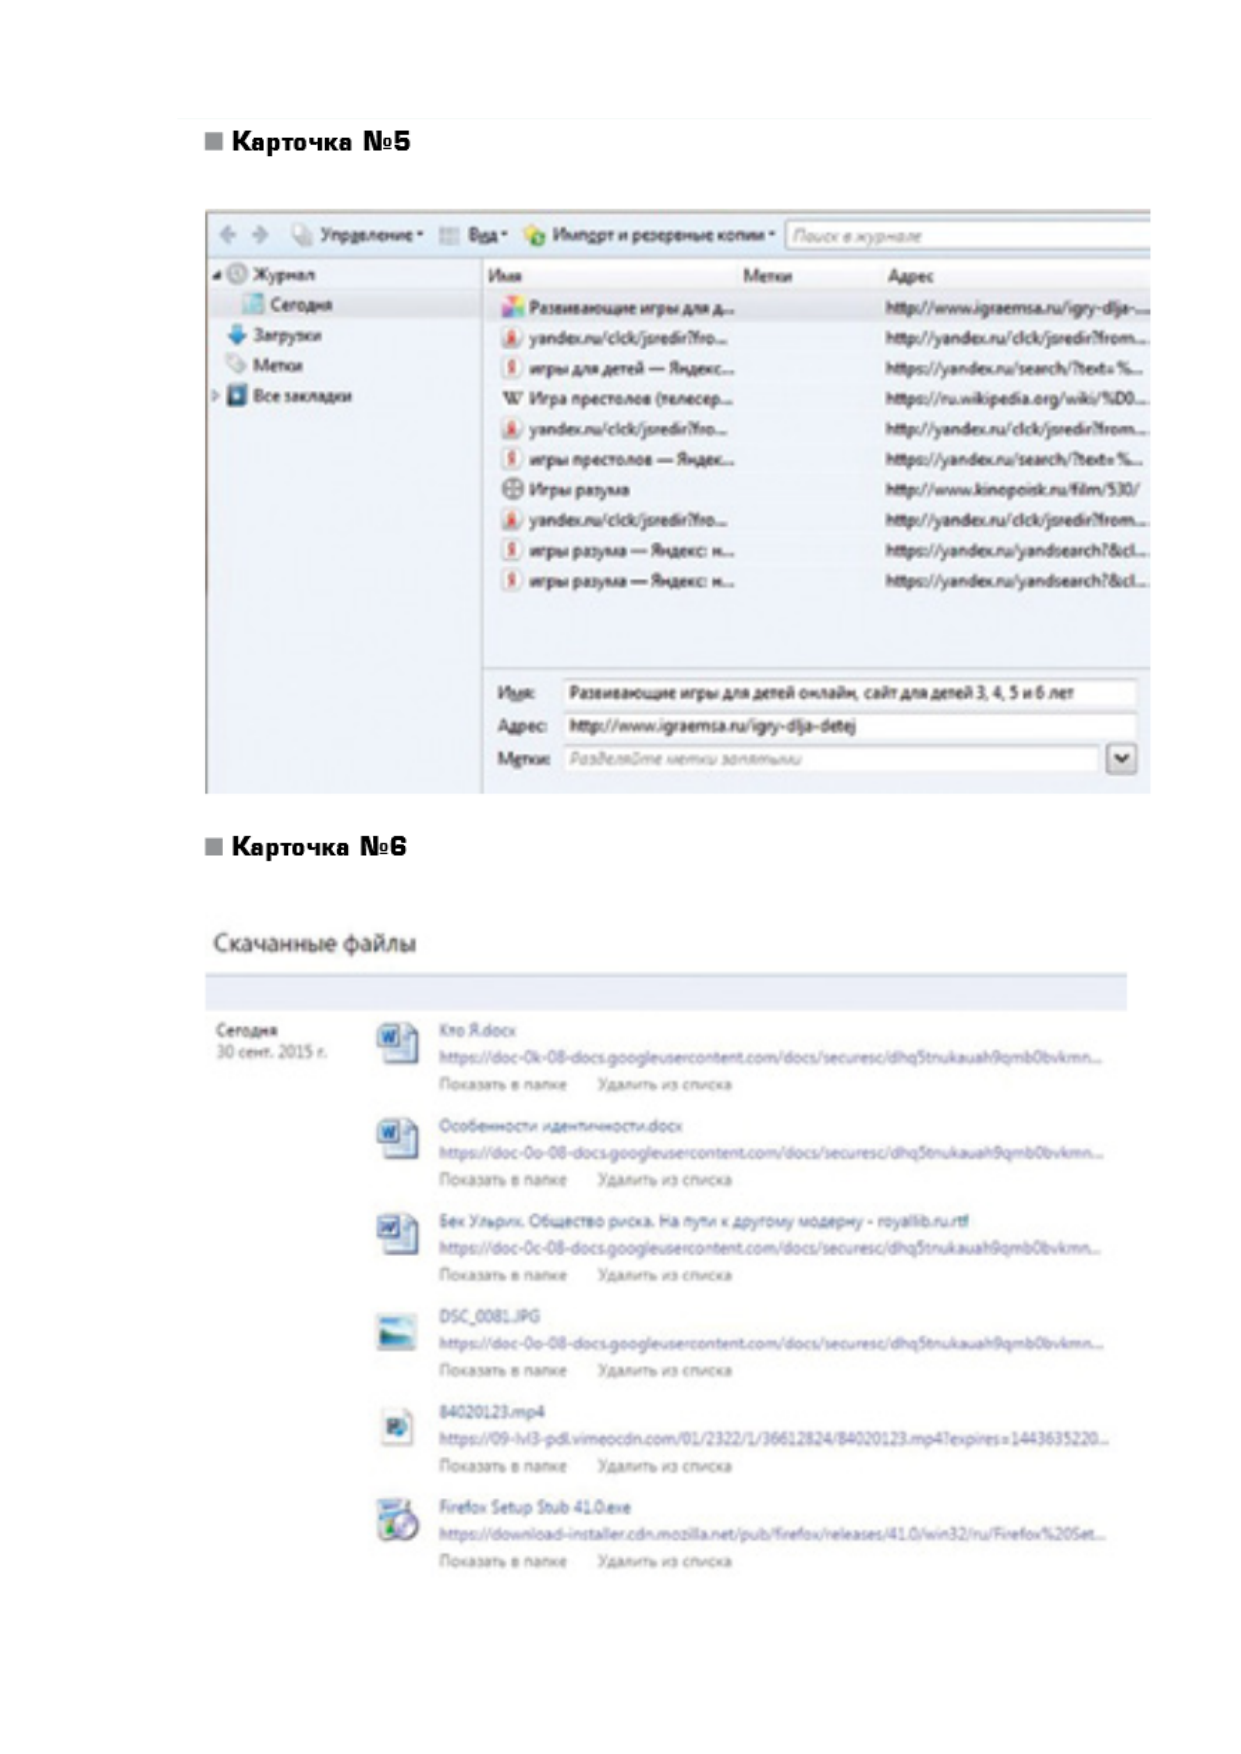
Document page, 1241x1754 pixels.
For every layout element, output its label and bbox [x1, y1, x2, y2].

picture [177, 118, 1152, 801]
picture [177, 826, 1152, 1617]
